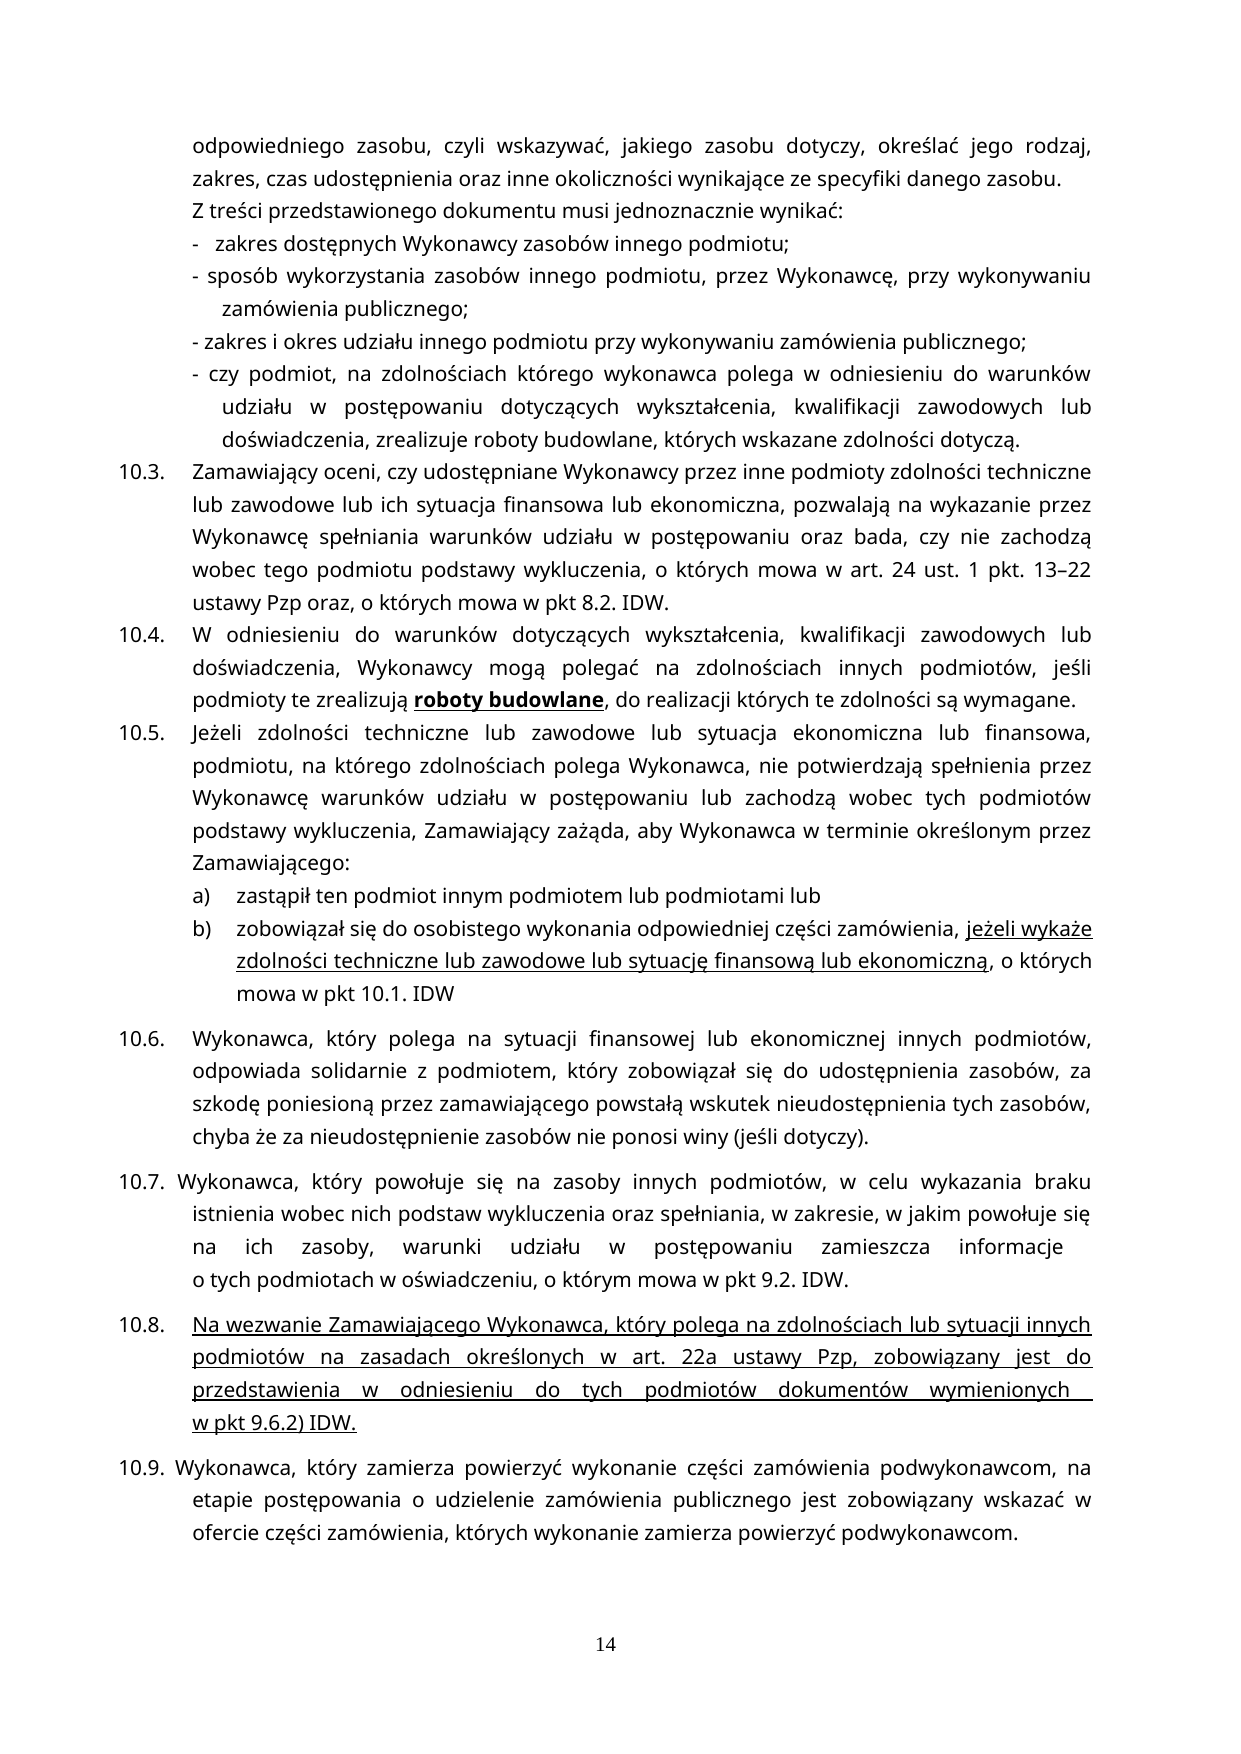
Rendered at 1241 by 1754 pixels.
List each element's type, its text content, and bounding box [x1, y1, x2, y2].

text 10.4. W odniesieniu do warunków dotyczących wykształcenia, kwalifikacji zawodowych lub doświadczenia, Wykonawcy mogą polegać na zdolnościach innych podmiotów, jeśli podmioty te zrealizują roboty budowlane, do realizacji których te zdolności są wymagane. [118, 620, 1092, 714]
text b) zobowiązał się do osobistego wykonania odpowiedniej części zamówienia, jeżeli wykaże zdolności techniczne lub zawodowe lub sytuację finansową lub ekonomiczną, o których mowa w pkt 10.1. IDW [192, 914, 1092, 1007]
text - zakres dostępnych Wykonawcy zasobów innego podmiotu; [192, 229, 1092, 257]
text 10.9. Wykonawca, który zamierza powierzyć wykonanie części zamówienia podwykonawcom, na etapie postępowania o udzielenie zamówienia publicznego jest zobowiązany wskazać w ofercie części zamówienia, których wykonanie zamierza powierzyć podwykonawcom. [118, 1453, 1092, 1546]
text - sposób wykorzystania zasobów innego podmiotu, przez Wykonawcę, przy wykonywaniu zamówienia publicznego; [192, 262, 1092, 323]
text 10.6. Wykonawca, który polega na sytuacji finansowej lub ekonomicznej innych podmiotów, odpowiada solidarnie z podmiotem, który zobowiązał się do udostępnienia zasobów, za szkodę poniesioną przez zamawiającego powstałą wskutek nieudostępnienia tych zasobów, chyba że za nieudostępnienie zasobów nie ponosi winy (jeśli dotyczy). [118, 1024, 1092, 1150]
text 10.5. Jeżeli zdolności techniczne lub zawodowe lub sytuacja ekonomiczna lub finansowa, podmiotu, na którego zdolnościach polega Wykonawca, nie potwierdzają spełnienia przez Wykonawcę warunków udziału w postępowaniu lub zachodzą wobec tych podmiotów podstawy wykluczenia, Zamawiający zażąda, aby Wykonawca w terminie określonym przez Zamawiającego: [118, 718, 1092, 877]
text Z treści przedstawionego dokumentu musi jednoznacznie wynikać: [192, 196, 1092, 225]
text - czy podmiot, na zdolnościach którego wykonawca polega w odniesieniu do warunków udziału w postępowaniu dotyczących wykształcenia, kwalifikacji zawodowych lub doświadczenia, zrealizuje roboty budowlane, których wskazane zdolności dotyczą. [192, 359, 1092, 453]
text a) zastąpił ten podmiot innym podmiotem lub podmiotami lub [192, 881, 1092, 909]
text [118, 131, 1092, 192]
text 10.7. Wykonawca, który powołuje się na zasoby innych podmiotów, w celu wykazania braku istnienia wobec nich podstaw wykluczenia oraz spełniania, w zakresie, w jakim powołuje się na ich zasoby, warunki udziału w postępowaniu zamieszcza informacje o tych podmiotach w oświadczeniu, o którym mowa w pkt 9.2. IDW. [118, 1167, 1092, 1293]
text 10.3. Zamawiający oceni, czy udostępniane Wykonawcy przez inne podmioty zdolności techniczne lub zawodowe lub ich sytuacja finansowa lub ekonomiczna, pozwalają na wykazanie przez Wykonawcę spełniania warunków udziału w postępowaniu oraz bada, czy nie zachodzą wobec tego podmiotu podstawy wykluczenia, o których mowa w art. 24 ust. 1 pkt. 13–22 ustawy Pzp oraz, o których mowa w pkt 8.2. IDW. [118, 457, 1092, 616]
text - zakres i okres udziału innego podmiotu przy wykonywaniu zamówienia publicznego; [192, 327, 1092, 355]
text 10.8. Na wezwanie Zamawiającego Wykonawca, który polega na zdolnościach lub sytuacji innych podmiotów na zasadach określonych w art. 22a ustawy Pzp, zobowiązany jest do przedstawienia w odniesieniu do tych podmiotów dokumentów wymienionych w pkt 9.6.2) IDW. [118, 1310, 1092, 1436]
